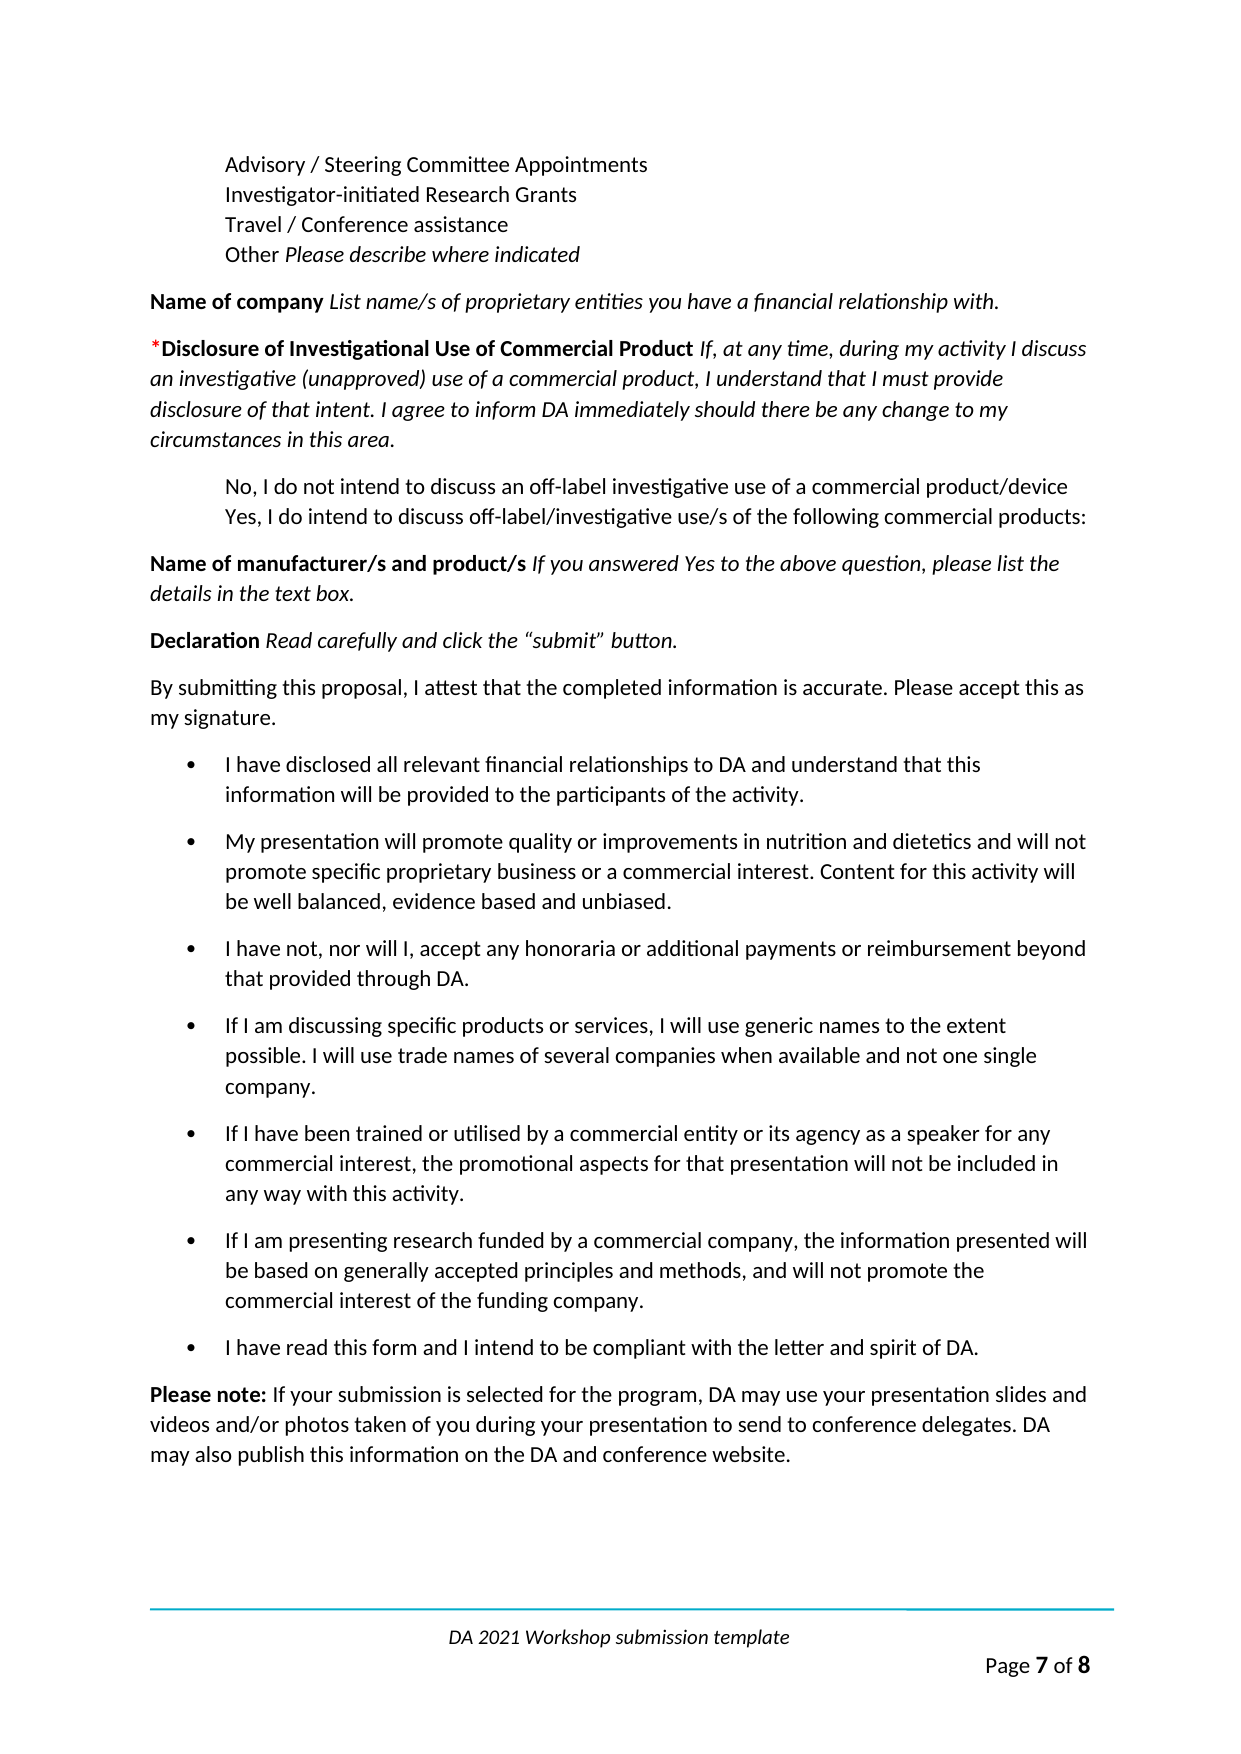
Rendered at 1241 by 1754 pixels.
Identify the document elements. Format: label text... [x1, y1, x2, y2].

text Travel / Conference assistance [150, 210, 1090, 238]
text Advisory / Steering Committee Appointments [150, 150, 1090, 178]
list My presentation will promote quality or improvements in nutrition and dietetics and will not promote specific proprietary business or a commercial interest. Content for this activity will be well balanced, evidence based and unbiased. [187, 827, 1090, 916]
text Yes, I do intend to discuss off-label/investigative use/s of the following commercial products: [150, 502, 1090, 530]
text Please note: If your submission is selected for the program, DA may use your presentation slides and videos and/or photos taken of you during your presentation to send to conference delegates. DA may also publish this information on the DA and conference website. [150, 1380, 1090, 1469]
list I have disclosed all relevant financial relationships to DA and understand that this information will be provided to the participants of the activity. [187, 750, 1090, 808]
text Investigator-initiated Research Grants [150, 180, 1090, 208]
text Declaration Read carefully and click the “submit” button. [150, 626, 1090, 654]
list I have read this form and I intend to be compliant with the letter and spirit of DA. [187, 1333, 1090, 1361]
list I have not, nor will I, accept any honoraria or additional payments or reimbursement beyond that provided through DA. [187, 934, 1090, 993]
text Name of manufacturer/s and product/s If you answered Yes to the above question, please list the details in the text box. [150, 549, 1090, 607]
text Other Please describe where indicated [150, 241, 1090, 269]
text By submitting this proposal, I attest that the completed information is accurate. Please accept this as my signature. [150, 673, 1090, 731]
list If I am discussing specific products or services, I will use generic names to the extent possible. I will use trade names of several companies when available and not one single company. [187, 1011, 1090, 1100]
text *Disclosure of Investigational Use of Commercial Product If, at any time, during my activity I discuss an investigative (unapproved) use of a commercial product, I understand that I must provide disclosure of that intent. I agree to inform DA immediately should there be any change to my circumstances in this area. [150, 334, 1090, 453]
list If I have been trained or utilised by a commercial entity or its agency as a speaker for any commercial interest, the promotional aspects for that presentation will not be included in any way with this activity. [187, 1119, 1090, 1207]
text No, I do not intend to discuss an off-label investigative use of a commercial product/device [150, 472, 1090, 500]
list If I am presenting research funded by a commercial company, the information presented will be based on generally accepted principles and methods, and will not promote the commercial interest of the funding company. [187, 1226, 1090, 1314]
text Name of company List name/s of proprietary entities you have a financial relationship with. [150, 287, 1090, 316]
